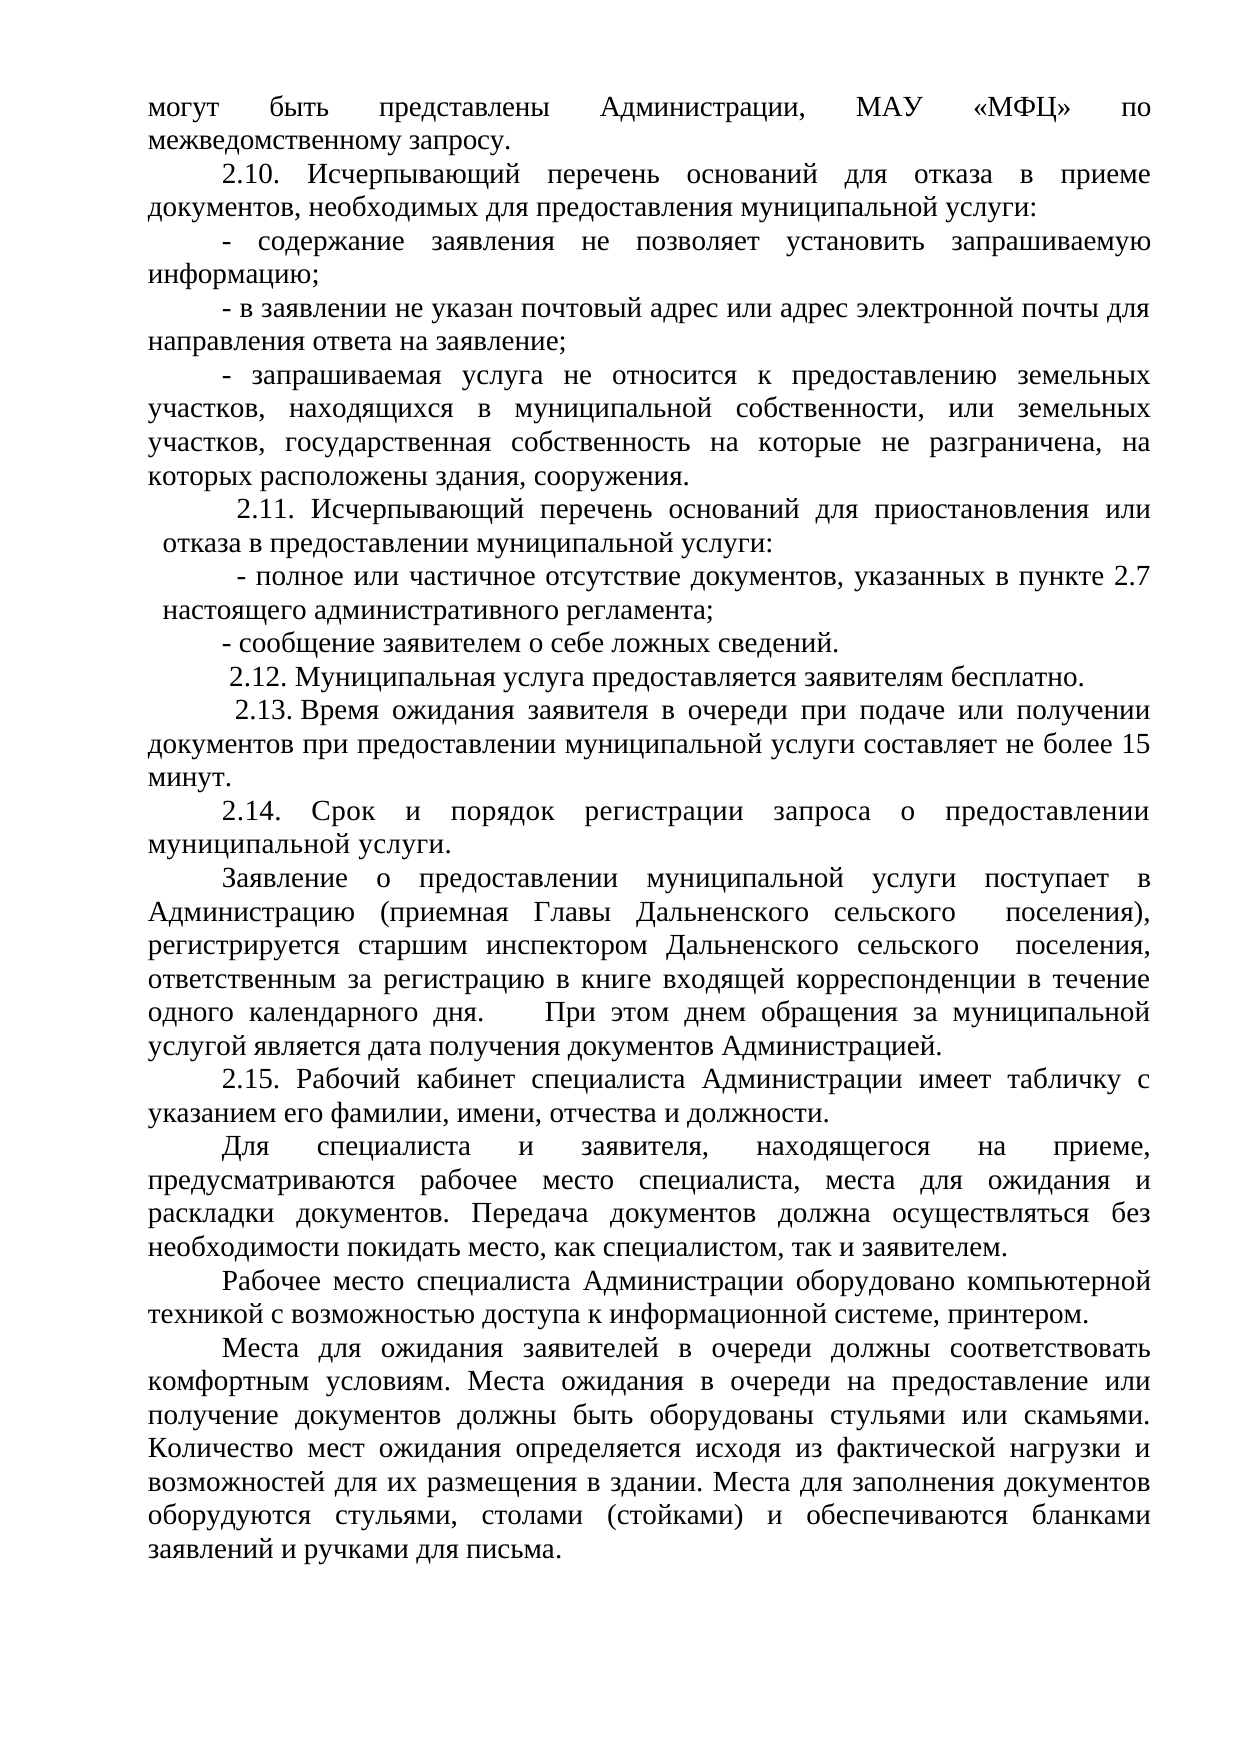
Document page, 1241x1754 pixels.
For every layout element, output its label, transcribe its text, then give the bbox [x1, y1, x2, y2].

text Для специалиста и заявителя, находящегося на приеме, предусматриваются рабочее место специалиста, места для ожидания и раскладки документов. Передача документов должна осуществляться без необходимости покидать место, как специалистом, так и заявителем. [148, 1128, 1152, 1263]
text - сообщение заявителем о себе ложных сведений. [148, 625, 1152, 659]
text Рабочее место специалиста Администрации оборудовано компьютерной техникой с возможностью доступа к информационной системе, принтером. [148, 1263, 1152, 1330]
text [148, 89, 1152, 156]
text - полное или частичное отсутствие документов, указанных в пункте 2.7 настоящего административного регламента; [162, 558, 1152, 625]
text Заявление о предоставлении муниципальной услуги поступает в Администрацию (приемная Главы Дальненского сельского поселения), регистрируется старшим инспектором Дальненского сельского поселения, ответственным за регистрацию в книге входящей корреспонденции в течение одного календарного дня. При этом днем обращения за муниципальной услугой является дата получения документов Администрацией. [148, 860, 1152, 1061]
text - содержание заявления не позволяет установить запрашиваемую информацию; [148, 223, 1152, 290]
text 2.11. Исчерпывающий перечень оснований для приостановления или отказа в предоставлении муниципальной услуги: [162, 491, 1152, 558]
text 2.15. Рабочий кабинет специалиста Администрации имеет табличку с указанием его фамилии, имени, отчества и должности. [148, 1061, 1152, 1128]
text 2.13. Время ожидания заявителя в очереди при подаче или получении документов при предоставлении муниципальной услуги составляет не более 15 минут. [148, 692, 1152, 793]
text 2.12. Муниципальная услуга предоставляется заявителям бесплатно. [148, 659, 1152, 692]
text 2.10. Исчерпывающий перечень оснований для отказа в приеме документов, необходимых для предоставления муниципальной услуги: [148, 156, 1152, 223]
text - запрашиваемая услуга не относится к предоставлению земельных участков, находящихся в муниципальной собственности, или земельных участков, государственная собственность на которые не разграничена, на которых расположены здания, сооружения. [148, 357, 1152, 491]
text 2.14. Срок и порядок регистрации запроса о предоставлении муниципальной услуги. [148, 793, 1152, 860]
text - в заявлении не указан почтовый адрес или адрес электронной почты для направления ответа на заявление; [148, 290, 1152, 357]
text Места для ожидания заявителей в очереди должны соответствовать комфортным условиям. Места ожидания в очереди на предоставление или получение документов должны быть оборудованы стульями или скамьями. Количество мест ожидания определяется исходя из фактической нагрузки и возможностей для их размещения в здании. Места для заполнения документов оборудуются стульями, столами (стойками) и обеспечиваются бланками заявлений и ручками для письма. [148, 1330, 1152, 1564]
